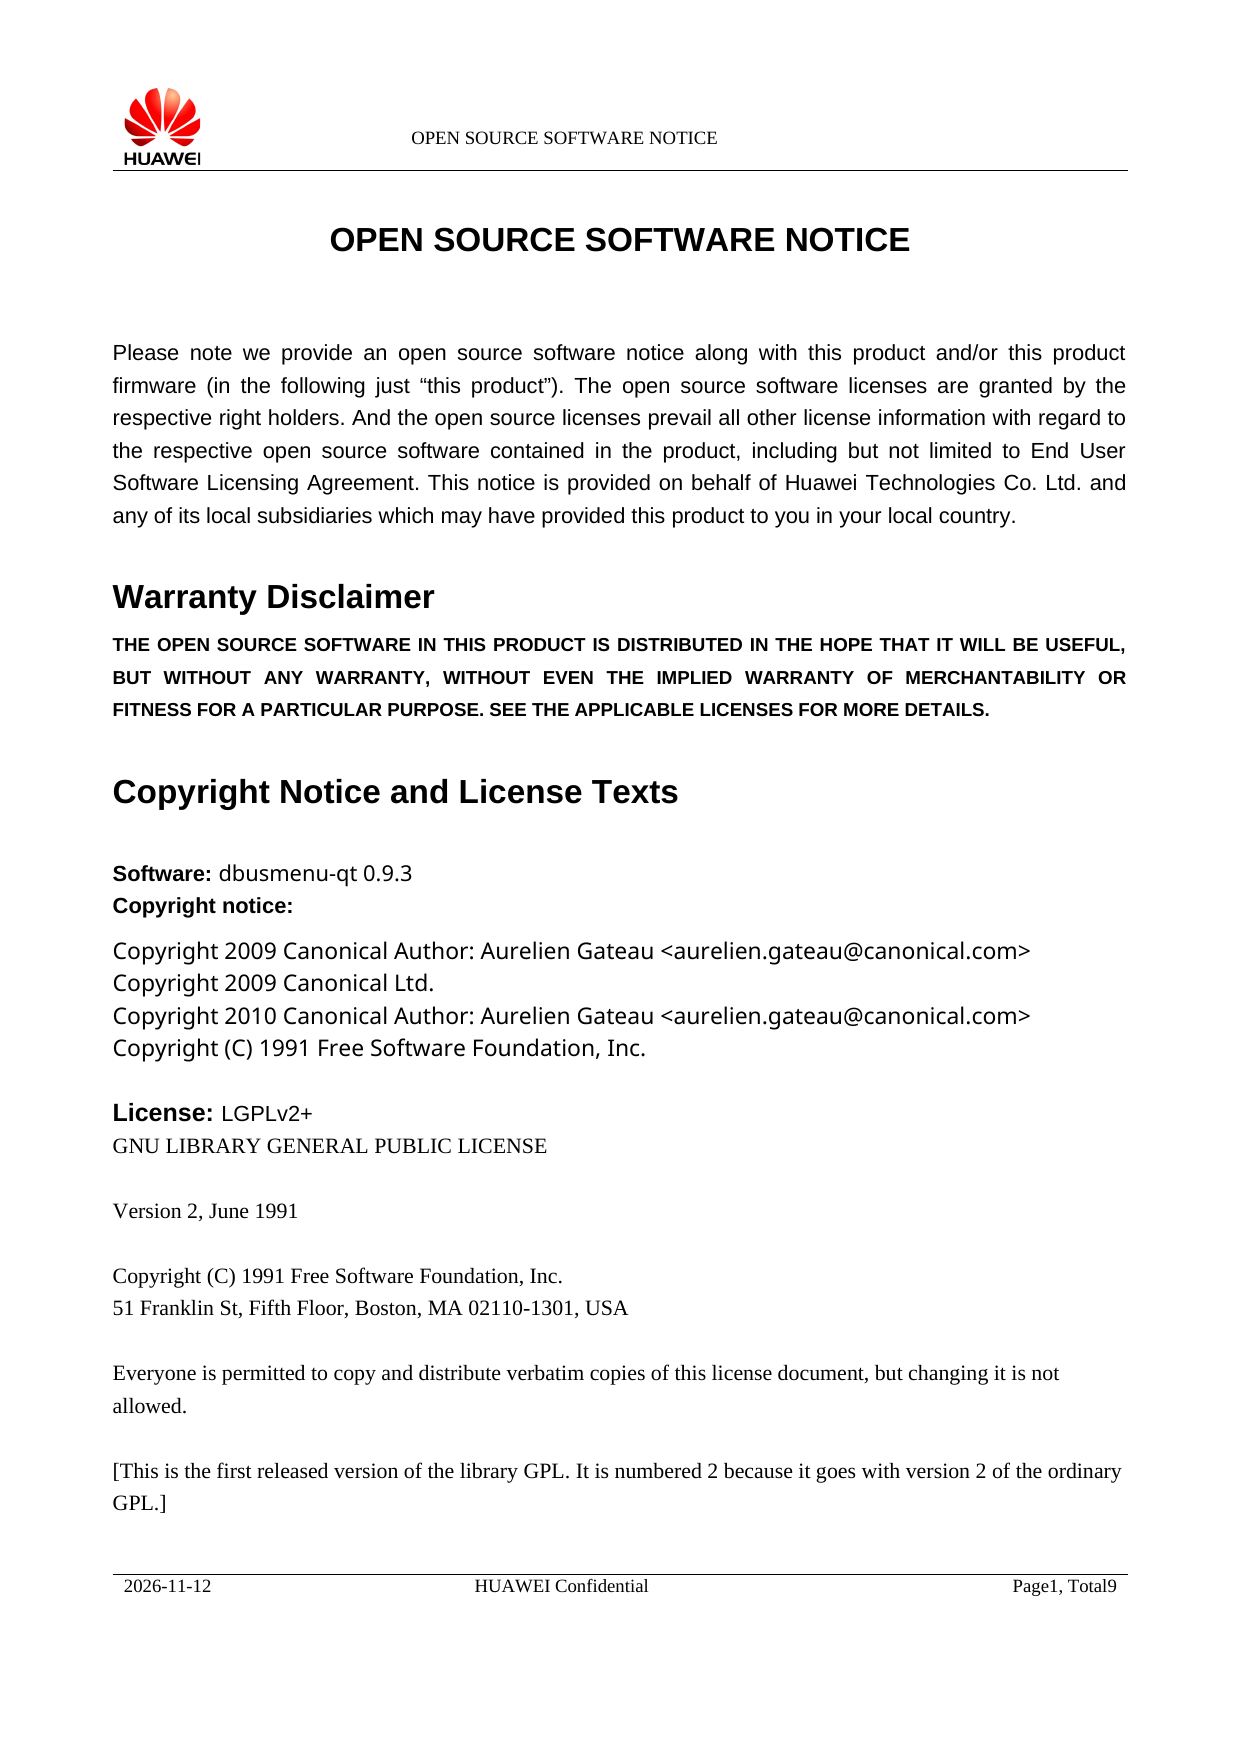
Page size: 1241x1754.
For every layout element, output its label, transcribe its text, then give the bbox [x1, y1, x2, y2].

text Copyright 2009 Canonical Author: Aurelien Gateau <aurelien.gateau@canonical.com> Copyright 2009 Canonical Ltd. Copyright 2010 Canonical Author: Aurelien Gateau <aurelien.gateau@canonical.com> Copyright (C) 1991 Free Software Foundation, Inc. [112, 934, 1128, 1096]
text Please note we provide an open source software notice along with this product and/or this product firmware (in the following just “this product”). The open source software licenses are granted by the respective right holders. And the open source licenses prevail all other license information with regard to the respective open source software contained in the product, including but not limited to End User Software Licensing Agreement. This notice is provided on behalf of Huawei Technologies Co. Ltd. and any of its local subsidiaries which may have provided this product to you in your local country. [112, 336, 1128, 531]
text OPEN SOURCE SOFTWARE NOTICE [112, 206, 1128, 271]
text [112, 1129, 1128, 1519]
text Warranty Disclaimer [112, 564, 1128, 629]
text The open source software in this product is distributed in the hope that it will be useful, but WITHOUT ANY WARRANTY, without even the implied warranty of MERCHANTABILITY or FITNESS FOR A PARTICULAR PURPOSE. See the applicable licenses for more details. [112, 629, 1128, 726]
title Software: dbusmenu-qt 0.9.3 [112, 856, 1128, 889]
picture [124, 88, 201, 165]
text Copyright Notice and License Texts [112, 759, 1128, 824]
text License: LGPLv2+ [112, 1096, 1128, 1129]
text Copyright notice: [112, 889, 1128, 921]
